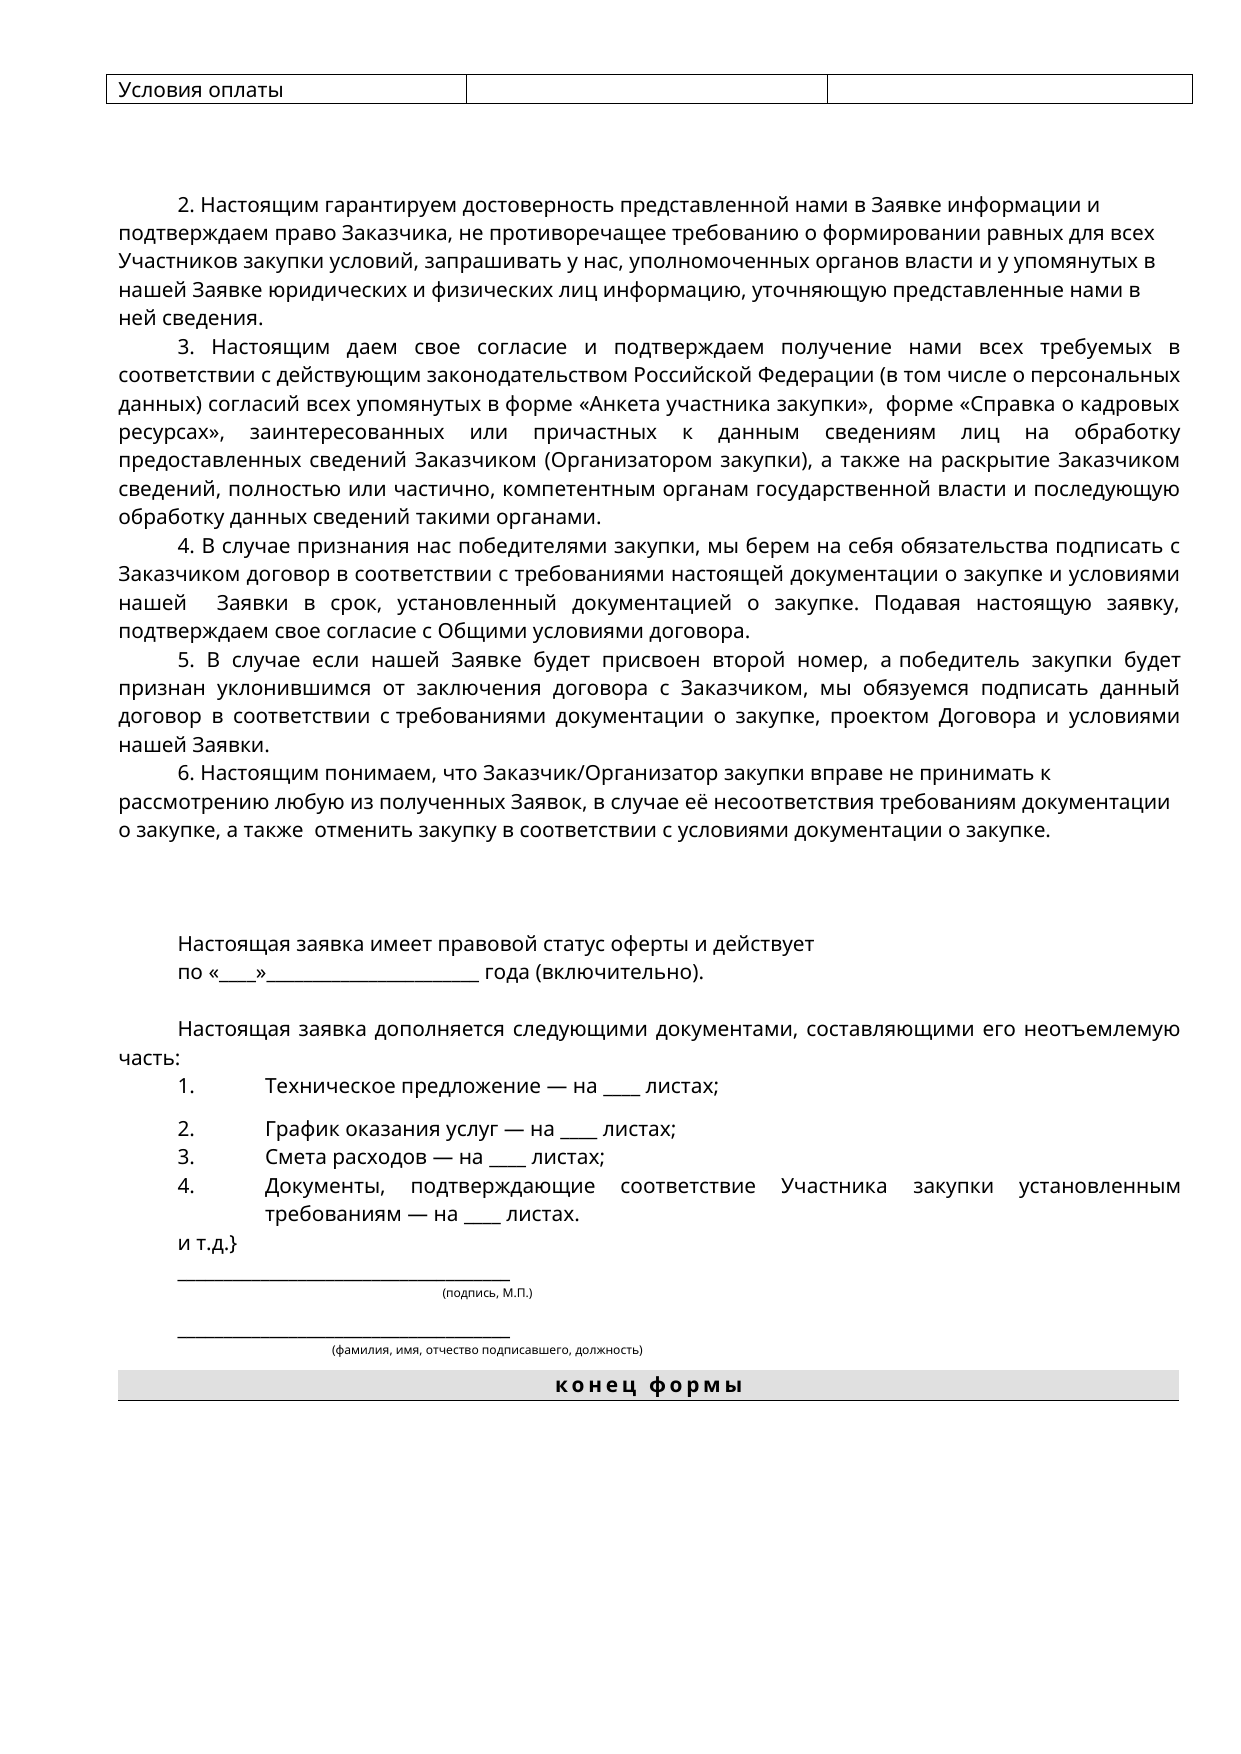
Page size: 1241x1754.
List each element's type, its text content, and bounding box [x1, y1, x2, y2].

text 2. Настоящим гарантируем достоверность представленной нами в Заявке информации и подтверждаем право Заказчика, не противоречащее требованию о формировании равных для всех Участников закупки условий, запрашивать у нас, уполномоченных органов власти и у упомянутых в нашей Заявке юридических и физических лиц информацию, уточняющую представленные нами в ней сведения. [118, 190, 1181, 332]
table_cell Условия оплаты [107, 75, 466, 103]
text по «____»_______________________ года (включительно). [118, 957, 1181, 986]
text 5. В случае если нашей Заявке будет присвоен второй номер, а победитель закупки будет признан уклонившимся от заключения договора с Заказчиком, мы обязуемся подписать данный договор в соответствии с требованиями документации о закупке, проектом Договора и условиями нашей Заявки. [118, 645, 1181, 758]
text 6. Настоящим понимаем, что Заказчик/Организатор закупки вправе не принимать к рассмотрению любую из полученных Заявок, в случае её несоответствия требованиям документации о закупке, а также отменить закупку в соответствии с условиями документации о закупке. [118, 758, 1181, 844]
text ____________________________________ [118, 1313, 1181, 1341]
list График оказания услуг — на ____ листах; [177, 1114, 1181, 1142]
table_cell [828, 75, 1192, 103]
text 4. В случае признания нас победителями закупки, мы берем на себя обязательства подписать с Заказчиком договор в соответствии с требованиями настоящей документации о закупке и условиями нашей Заявки в срок, установленный документацией о закупке. Подавая настоящую заявку, подтверждаем свое согласие с Общими условиями договора. [118, 531, 1181, 645]
text 3. Настоящим даем свое согласие и подтверждаем получение нами всех требуемых в соответствии с действующим законодательством Российской Федерации (в том числе о персональных данных) согласий всех упомянутых в форме «Анкета участника закупки», форме «Справка о кадровых ресурсах», заинтересованных или причастных к данным сведениям лиц на обработку предоставленных сведений Заказчиком (Организатором закупки), а также на раскрытие Заказчиком сведений, полностью или частично, компетентным органам государственной власти и последующую обработку данных сведений такими органами. [118, 332, 1181, 531]
list Техническое предложение — на ____ листах; [177, 1071, 1181, 1100]
text ____________________________________ [118, 1256, 1181, 1284]
text конец формы [118, 1370, 1179, 1400]
text (фамилия, имя, отчество подписавшего, должность) [118, 1341, 797, 1370]
list Смета расходов — на ____ листах; [177, 1142, 1181, 1171]
text и т.д.} [118, 1228, 1181, 1256]
table_cell [467, 75, 827, 103]
list Документы, подтверждающие соответствие Участника закупки установленным требованиям — на ____ листах. [177, 1171, 1181, 1228]
text (подпись, М.П.) [118, 1284, 797, 1313]
text Настоящая заявка дополняется следующими документами, составляющими его неотъемлемую часть: [118, 1014, 1181, 1071]
text Настоящая заявка имеет правовой статус оферты и действует [118, 929, 1181, 957]
